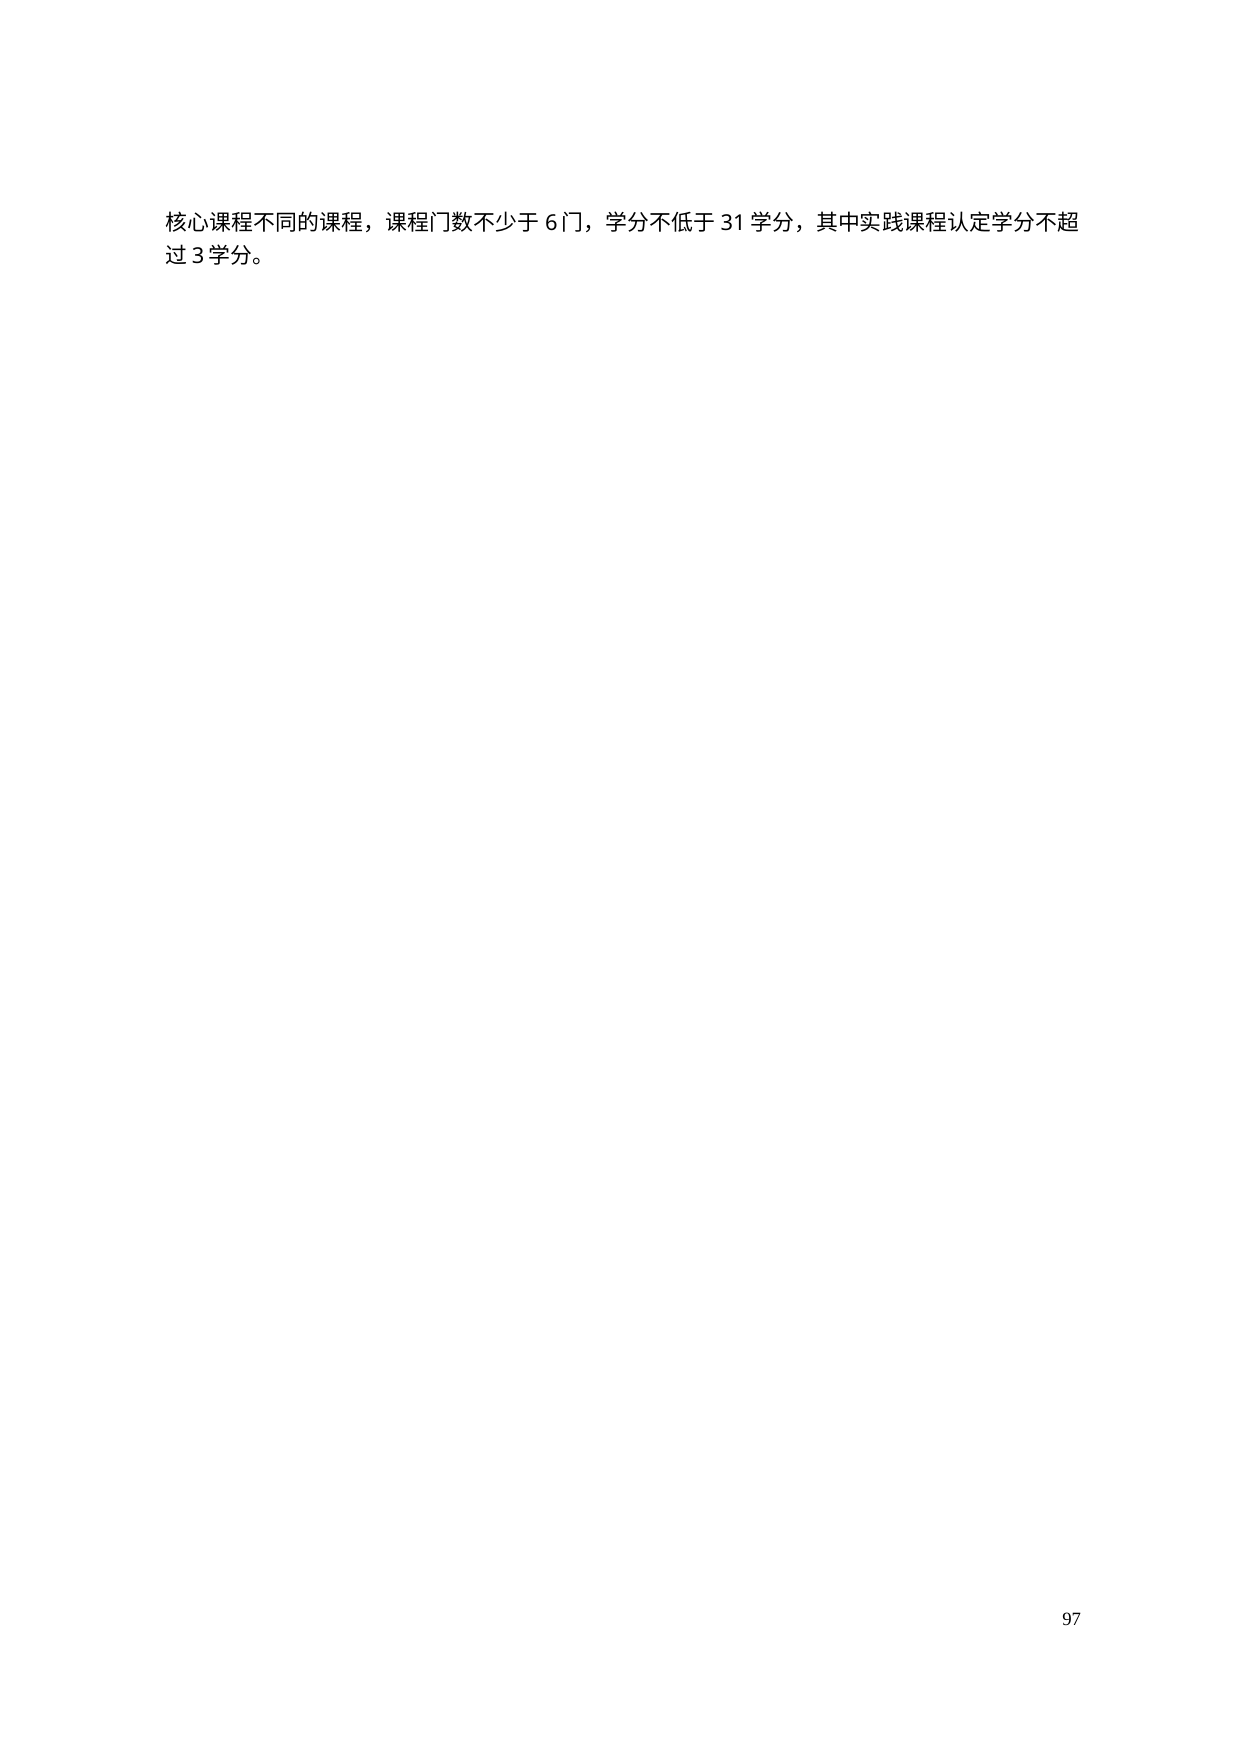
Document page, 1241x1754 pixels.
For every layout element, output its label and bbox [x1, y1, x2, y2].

text [165, 205, 1081, 270]
